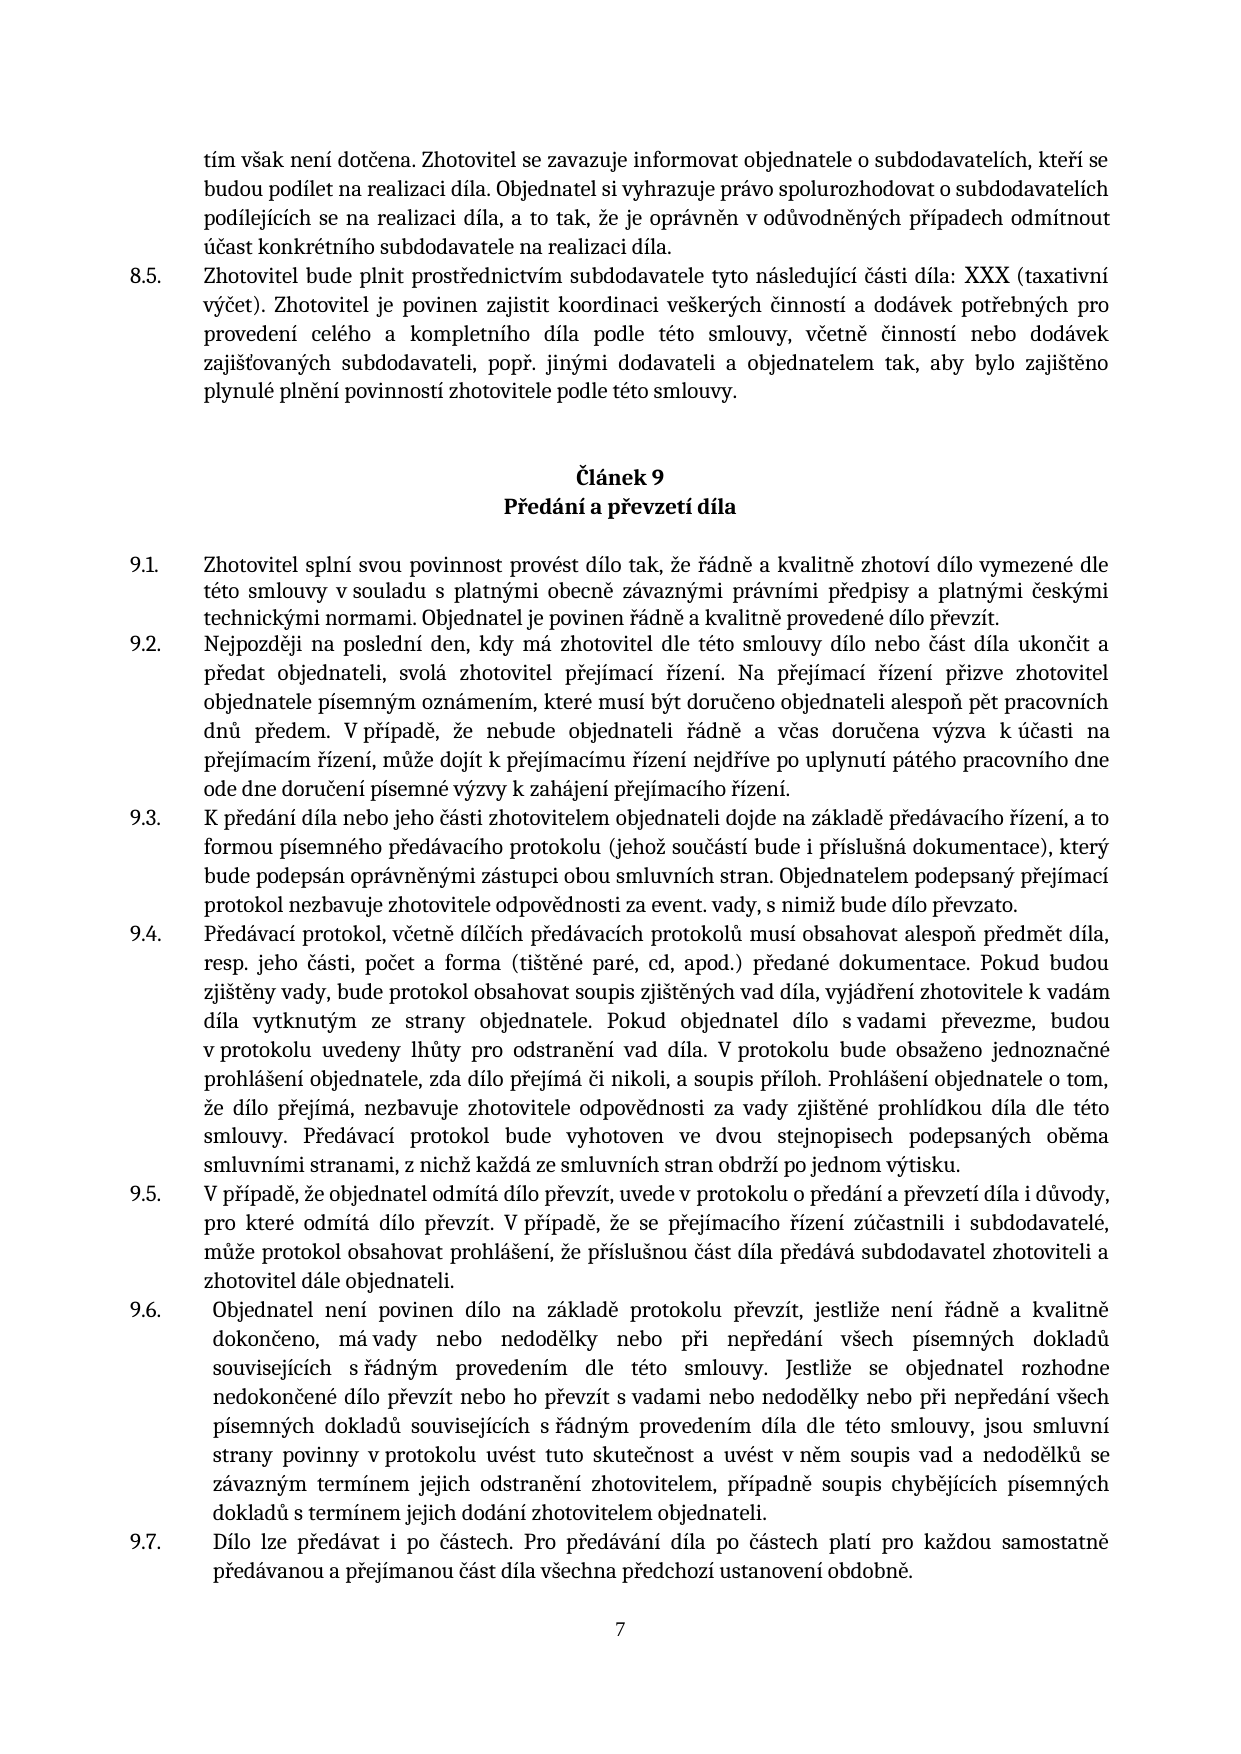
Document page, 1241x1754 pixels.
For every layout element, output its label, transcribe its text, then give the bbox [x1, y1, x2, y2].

text Předání a převzetí díla [130, 494, 1110, 520]
text 9.5. V případě, že objednatel odmítá dílo převzít, uvede v protokolu o předání a převzetí díla i důvody, pro které odmítá dílo převzít. V případě, že se přejímacího řízení zúčastnili i subdodavatelé, může protokol obsahovat prohlášení, že příslušnou část díla předává subdodavatel zhotoviteli a zhotovitel dále objednateli. [130, 1181, 1110, 1294]
text 9.2. Nejpozději na poslední den, kdy má zhotovitel dle této smlouvy dílo nebo část díla ukončit a předat objednateli, svolá zhotovitel přejímací řízení. Na přejímací řízení přizve zhotovitel objednatele písemným oznámením, které musí být doručeno objednateli alespoň pět pracovních dnů předem. V případě, že nebude objednateli řádně a včas doručena výzva k účasti na přejímacím řízení, může dojít k přejímacímu řízení nejdříve po uplynutí pátého pracovního dne ode dne doručení písemné výzvy k zahájení přejímacího řízení. [130, 631, 1110, 802]
text 9.6. Objednatel není povinen dílo na základě protokolu převzít, jestliže není řádně a kvalitně dokončeno, má vady nebo nedodělky nebo při nepředání všech písemných dokladů souvisejících s řádným provedením dle této smlouvy. Jestliže se objednatel rozhodne nedokončené dílo převzít nebo ho převzít s vadami nebo nedodělky nebo při nepředání všech písemných dokladů souvisejících s řádným provedením díla dle této smlouvy, jsou smluvní strany povinny v protokolu uvést tuto skutečnost a uvést v něm soupis vad a nedodělků se závazným termínem jejich odstranění zhotovitelem, případně soupis chybějících písemných dokladů s termínem jejich dodání zhotovitelem objednateli. [130, 1297, 1110, 1526]
text 9.7. Dílo lze předávat i po částech. Pro předávání díla po částech platí pro každou samostatně předávanou a přejímanou část díla všechna předchozí ustanovení obdobně. [130, 1529, 1110, 1584]
text 9.3. K předání díla nebo jeho části zhotovitelem objednateli dojde na základě předávacího řízení, a to formou písemného předávacího protokolu (jehož součástí bude i příslušná dokumentace), který bude podepsán oprávněnými zástupci obou smluvních stran. Objednatelem podepsaný přejímací protokol nezbavuje zhotovitele odpovědnosti za event. vady, s nimiž bude dílo převzato. [130, 805, 1110, 918]
text 8.5. Zhotovitel bude plnit prostřednictvím subdodavatele tyto následující části díla: ΧΧΧ (taxativní výčet). Zhotovitel je povinen zajistit koordinaci veškerých činností a dodávek potřebných pro provedení celého a kompletního díla podle této smlouvy, včetně činností nebo dodávek zajišťovaných subdodavateli, popř. jinými dodavateli a objednatelem tak, aby bylo zajištěno plynulé plnění povinností zhotovitele podle této smlouvy. [130, 262, 1110, 404]
text Článek 9 [130, 465, 1110, 491]
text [130, 147, 1110, 260]
text 9.1. Zhotovitel splní svou povinnost provést dílo tak, že řádně a kvalitně zhotoví dílo vymezené dle této smlouvy v souladu s platnými obecně závaznými právními předpisy a platnými českými technickými normami. Objednatel je povinen řádně a kvalitně provedené dílo převzít. [130, 552, 1110, 631]
text 9.4. Předávací protokol, včetně dílčích předávacích protokolů musí obsahovat alespoň předmět díla, resp. jeho části, počet a forma (tištěné paré, cd, apod.) předané dokumentace. Pokud budou zjištěny vady, bude protokol obsahovat soupis zjištěných vad díla, vyjádření zhotovitele k vadám díla vytknutým ze strany objednatele. Pokud objednatel dílo s vadami převezme, budou v protokolu uvedeny lhůty pro odstranění vad díla. V protokolu bude obsaženo jednoznačné prohlášení objednatele, zda dílo přejímá či nikoli, a soupis příloh. Prohlášení objednatele o tom, že dílo přejímá, nezbavuje zhotovitele odpovědnosti za vady zjištěné prohlídkou díla dle této smlouvy. Předávací protokol bude vyhotoven ve dvou stejnopisech podepsaných oběma smluvními stranami, z nichž každá ze smluvních stran obdrží po jednom výtisku. [130, 921, 1110, 1179]
